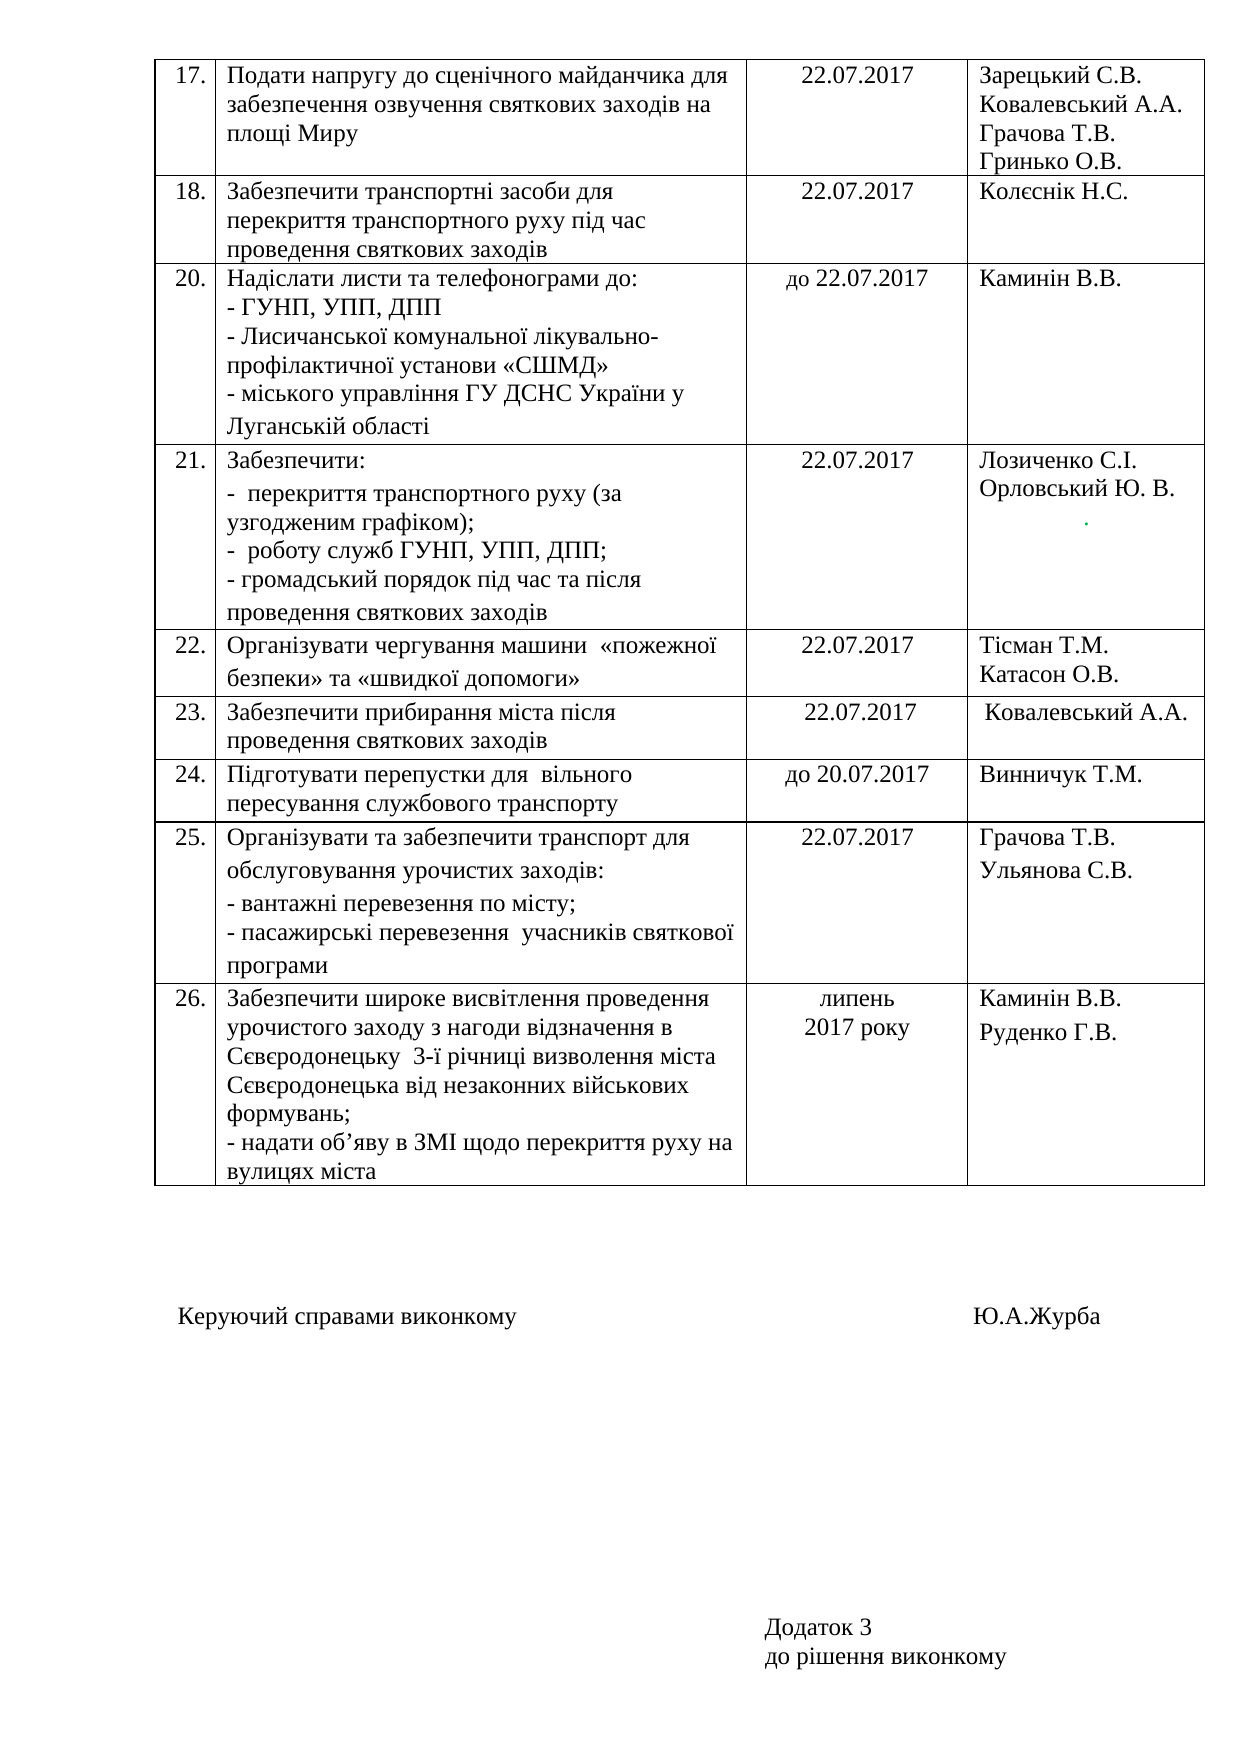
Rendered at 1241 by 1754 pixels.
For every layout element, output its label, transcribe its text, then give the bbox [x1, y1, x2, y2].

table_cell Лозиченко С.І. Орловський Ю. В. . [968, 445, 1204, 629]
table_cell Колєснік Н.С. [968, 176, 1204, 262]
table_cell Подати напругу до сценічного майданчика для забезпечення озвучення святкових заходів на площі Миру [216, 60, 746, 175]
table_cell Підготувати перепустки для вільного пересування службового транспорту [216, 760, 746, 821]
text Керуючий справами виконкому Ю.А.Журба [177, 1301, 1152, 1329]
table_cell до 20.07.2017 [747, 760, 967, 821]
table_cell 22.07.2017 [747, 176, 967, 262]
table_cell 18. [156, 176, 215, 262]
table_cell 25. [156, 823, 215, 982]
table_cell липень 2017 року [747, 984, 967, 1185]
table_cell Винничук Т.М. [968, 760, 1204, 821]
table_cell Ковалевський А.А. [968, 697, 1204, 758]
table_cell Забезпечити транспортні засоби для перекриття транспортного руху під час проведення святкових заходів [216, 176, 746, 262]
text Додаток 3 [398, 1612, 1152, 1641]
table_cell Забезпечити: - перекриття транспортного руху (за узгодженим графіком); - роботу служб ГУНП, УПП, ДПП; - громадський порядок під час та після проведення святкових заходів [216, 445, 746, 629]
table_cell Каминін В.В. [968, 264, 1204, 444]
table_cell 24. [156, 760, 215, 821]
table_cell 22.07.2017 [747, 630, 967, 696]
table_cell 23. [156, 697, 215, 758]
table_cell Забезпечити широке висвітлення проведення урочистого заходу з нагоди відзначення в Сєвєродонецьку 3-ї річниці визволення міста Сєвєродонецька від незаконних військових формувань; - надати об’яву в ЗМІ щодо перекриття руху на вулицях міста [216, 984, 746, 1185]
table_cell 22.07.2017 [747, 823, 967, 982]
table_cell Організувати та забезпечити транспорт для обслуговування урочистих заходів: - вантажні перевезення по місту; - пасажирські перевезення учасників святкової програми [216, 823, 746, 982]
table_cell 22. [156, 630, 215, 696]
table_cell 22.07.2017 [747, 445, 967, 629]
table_cell Грачова Т.В. Ульянова С.В. [968, 823, 1204, 982]
table_cell 17. [156, 60, 215, 175]
table_cell Надіслати листи та телефонограми до: - ГУНП, УПП, ДПП - Лисичанської комунальної лікувально-профілактичної установи «СШМД» - міського управління ГУ ДСНС України у Луганській області [216, 264, 746, 444]
table_cell 22.07.2017 [747, 60, 967, 175]
table_cell Забезпечити прибирання міста після проведення святкових заходів [216, 697, 746, 758]
table_cell Організувати чергування машини «пожежної безпеки» та «швидкої допомоги» [216, 630, 746, 696]
table_cell 26. [156, 984, 215, 1185]
table_cell до 22.07.2017 [747, 264, 967, 444]
text до рішення виконкому [177, 1641, 1152, 1670]
table_cell 20. [156, 264, 215, 444]
table_cell Тісман Т.М. Катасон О.В. [968, 630, 1204, 696]
table_cell Каминін В.В. Руденко Г.В. [968, 984, 1204, 1185]
table_cell 21. [156, 445, 215, 629]
table_cell Зарецький С.В. Ковалевський А.А. Грачова Т.В. Гринько О.В. [968, 60, 1204, 175]
table_cell 22.07.2017 [747, 697, 967, 758]
